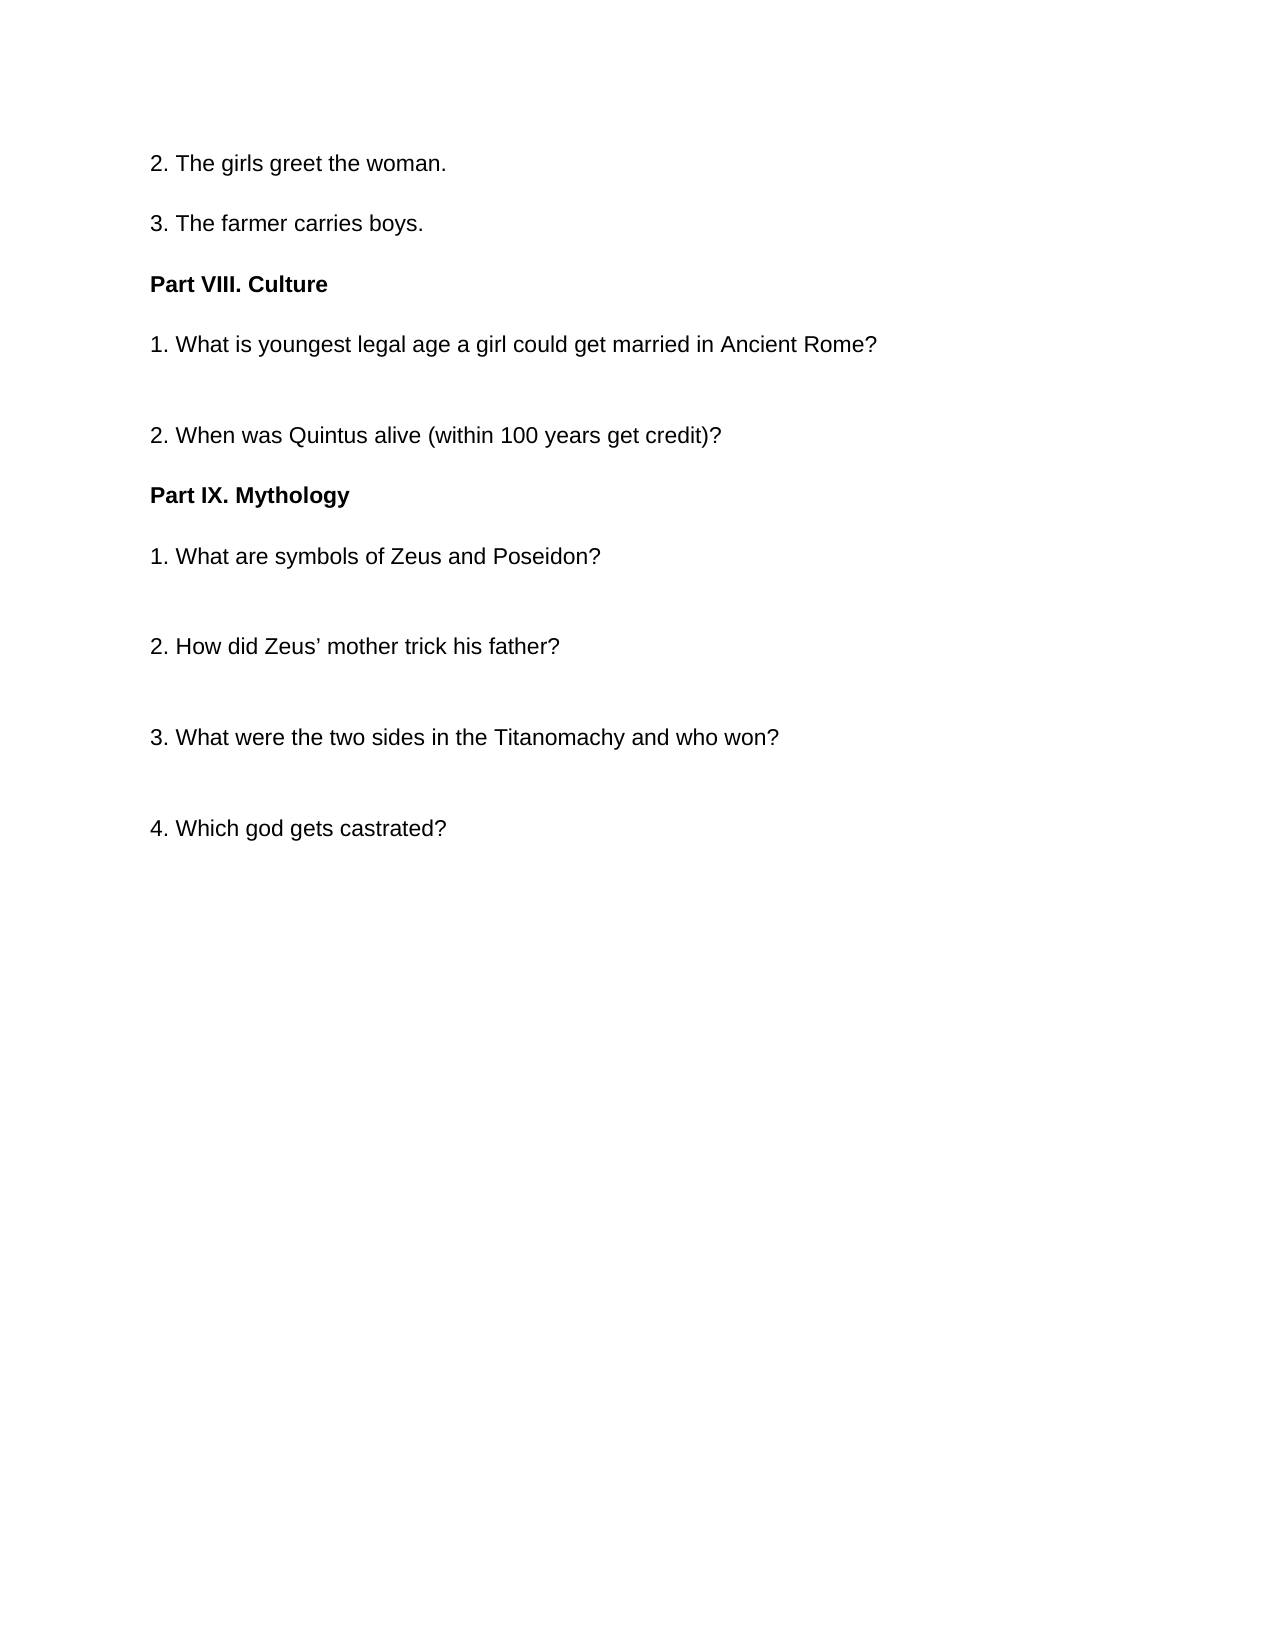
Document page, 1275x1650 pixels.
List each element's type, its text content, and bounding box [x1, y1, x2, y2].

text 3. The farmer carries boys. [150, 210, 1125, 237]
text 2. When was Quintus alive (within 100 years get credit)? [150, 422, 1125, 448]
text 2. How did Zeus’ mother trick his father? [150, 633, 1125, 660]
text Part VIII. Culture [150, 271, 1125, 297]
text 1. What is youngest legal age a girl could get married in Ancient Rome? [150, 331, 1125, 358]
text 2. The girls greet the woman. [150, 150, 1125, 176]
text Part IX. Mythology [150, 482, 1125, 509]
text 4. Which god gets castrated? [150, 814, 1125, 841]
text 1. What are symbols of Zeus and Poseidon? [150, 543, 1125, 569]
text 3. What were the two sides in the Titanomachy and who won? [150, 724, 1125, 750]
